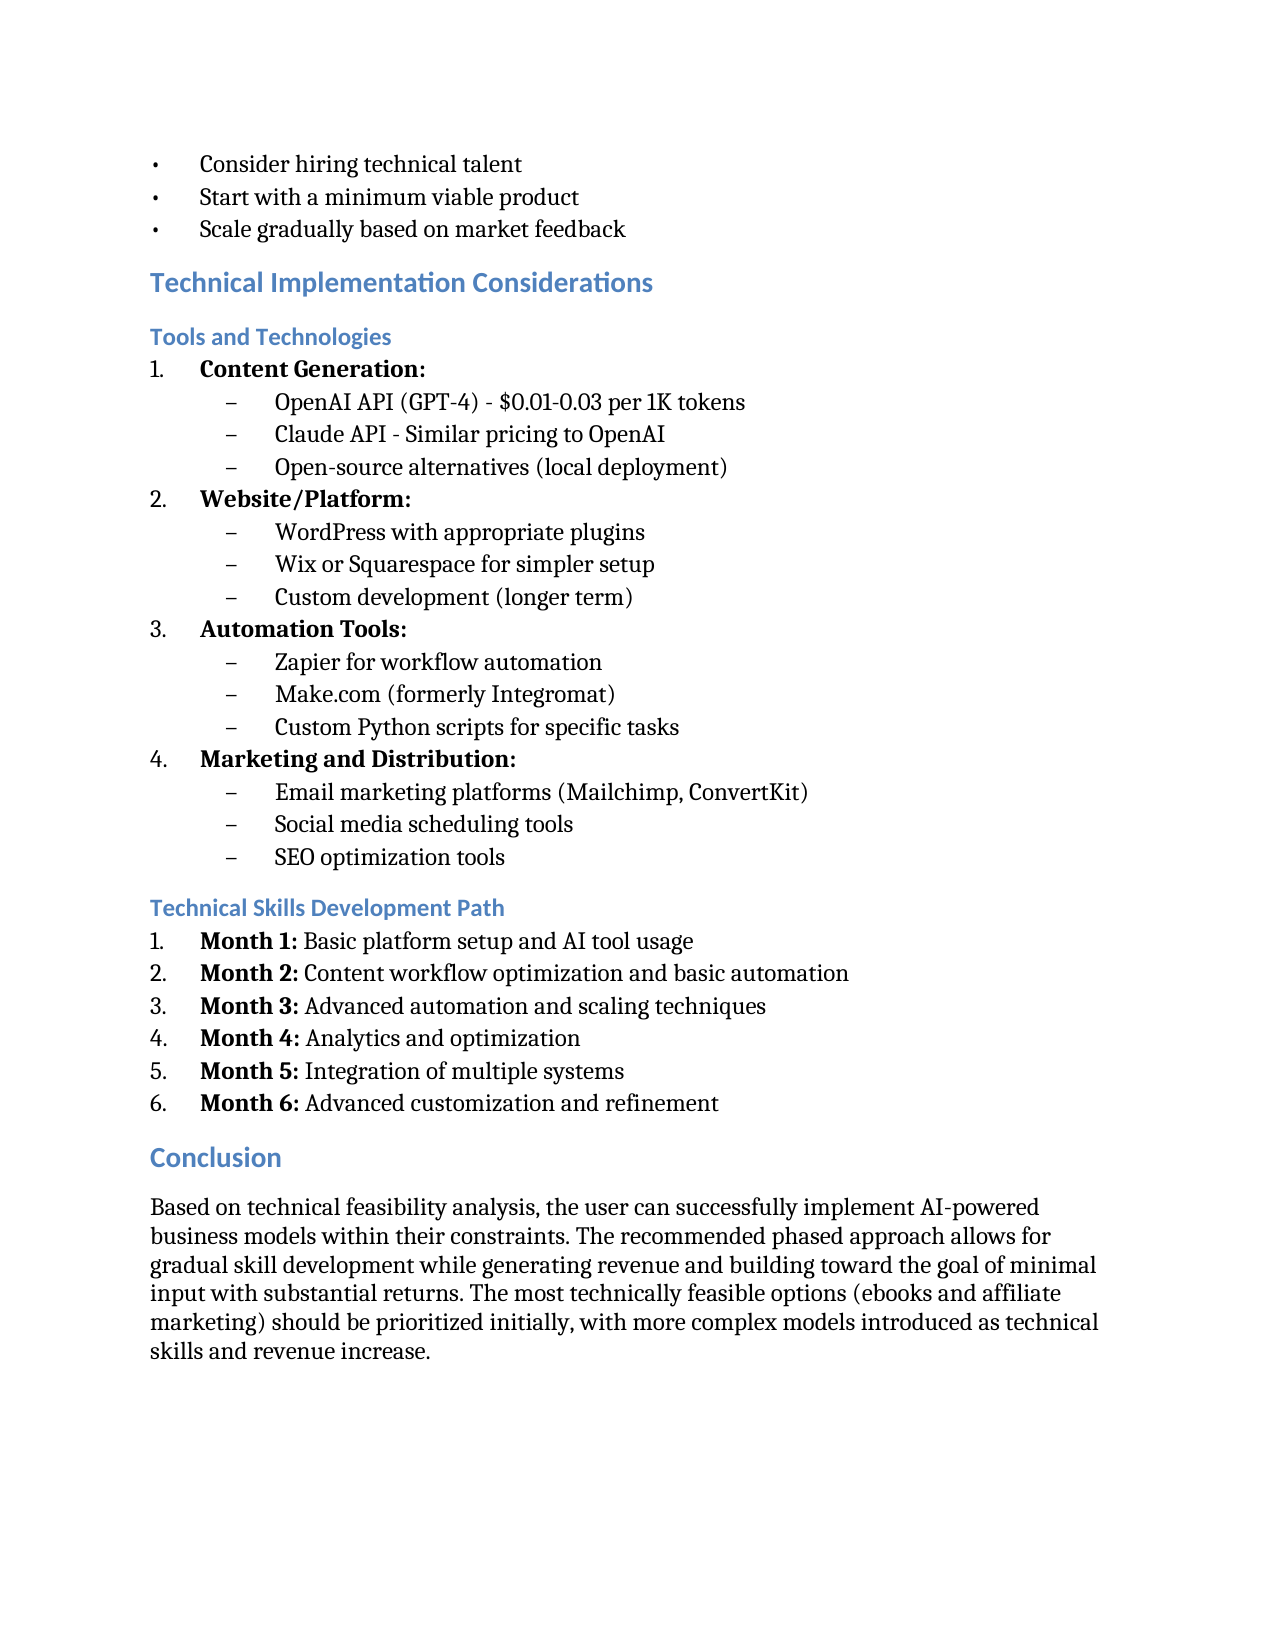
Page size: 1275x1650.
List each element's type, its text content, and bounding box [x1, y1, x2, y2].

list Consider hiring technical talent [150, 150, 1125, 179]
list Month 4: Analytics and optimization [150, 1024, 1125, 1053]
list Start with a minimum viable product [150, 182, 1125, 211]
subtitle Technical Implementation Considerations [150, 264, 1125, 300]
text Based on technical feasibility analysis, the user can successfully implement AI-powered business models within their constraints. The recommended phased approach allows for gradual skill development while generating revenue and building toward the goal of minimal input with substantial returns. The most technically feasible options (ebooks and affiliate marketing) should be prioritized initially, with more complex models introduced as technical skills and revenue increase. [150, 1193, 1125, 1366]
subtitle Conclusion [150, 1139, 1125, 1174]
list OpenAI API (GPT-4) - $0.01-0.03 per 1K tokens [225, 388, 1125, 417]
list Custom development (longer term) [225, 583, 1125, 612]
list Wix or Squarespace for simpler setup [225, 550, 1125, 579]
list Marketing and Distribution: [150, 745, 1125, 774]
list Month 1: Basic platform setup and AI tool usage [150, 927, 1125, 955]
subtitle Tools and Technologies [150, 321, 1125, 352]
list Website/Platform: [150, 485, 1125, 514]
list Content Generation: [150, 355, 1125, 384]
list Custom Python scripts for specific tasks [225, 713, 1125, 742]
list Open-source alternatives (local deployment) [225, 453, 1125, 482]
list WordPress with appropriate plugins [225, 518, 1125, 547]
list Automation Tools: [150, 615, 1125, 644]
list Month 2: Content workflow optimization and basic automation [150, 959, 1125, 988]
list Month 3: Advanced automation and scaling techniques [150, 992, 1125, 1020]
list Email marketing platforms (Mailchimp, ConvertKit) [225, 778, 1125, 807]
list Scale gradually based on market feedback [150, 215, 1125, 244]
list Month 6: Advanced customization and refinement [150, 1089, 1125, 1118]
subtitle Technical Skills Development Path [150, 892, 1125, 923]
list Make.com (formerly Integromat) [225, 680, 1125, 709]
list SEO optimization tools [225, 843, 1125, 872]
list Month 5: Integration of multiple systems [150, 1057, 1125, 1085]
list Zapier for workflow automation [225, 648, 1125, 677]
list Social media scheduling tools [225, 810, 1125, 839]
list Claude API - Similar pricing to OpenAI [225, 420, 1125, 449]
